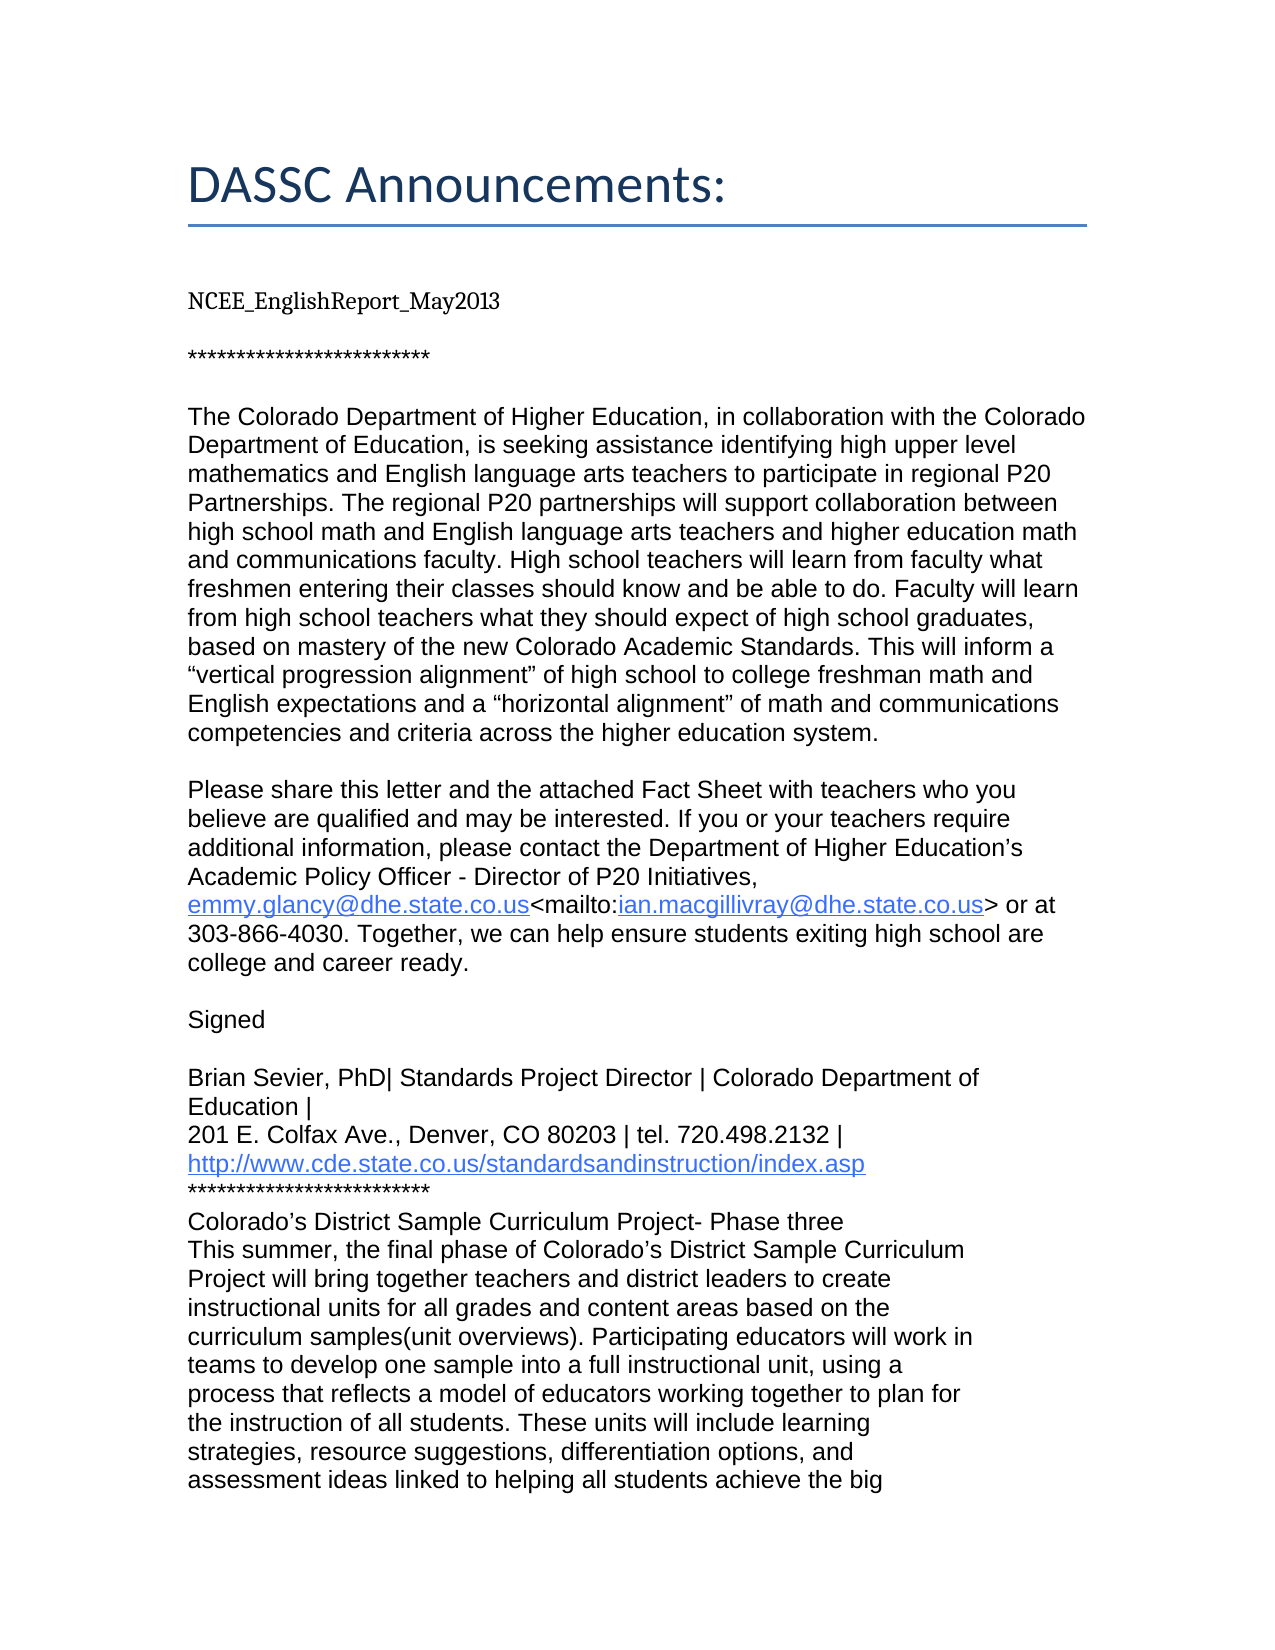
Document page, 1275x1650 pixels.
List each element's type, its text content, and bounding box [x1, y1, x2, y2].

text Brian Sevier, PhD| Standards Project Director | Colorado Department of Education | [187, 1063, 1087, 1120]
text instructional units for all grades and content areas based on the [187, 1293, 1087, 1322]
text Project will bring together teachers and district leaders to create [187, 1264, 1087, 1293]
text process that reflects a model of educators working together to plan for [187, 1379, 1087, 1408]
text ************************* [187, 344, 1087, 373]
text the instruction of all students. These units will include learning [187, 1408, 1087, 1437]
text NCEE_EnglishReport_May2013 [187, 287, 1087, 315]
text 201 E. Colfax Ave., Denver, CO 80203 | tel. 720.498.2132 | http://www.cde.state.co.us/standardsandinstruction/index.asp [187, 1120, 1087, 1178]
text strategies, resource suggestions, differentiation options, and [187, 1437, 1087, 1465]
text Signed [187, 1005, 1087, 1034]
text curriculum samples(unit overviews). Participating educators will work in [187, 1322, 1087, 1350]
text ************************* [187, 1178, 1087, 1207]
text The Colorado Department of Higher Education, in collaboration with the Colorado Department of Education, is seeking assistance identifying high upper level mathematics and English language arts teachers to participate in regional P20 Partnerships. The regional P20 partnerships will support collaboration between high school math and English language arts teachers and higher education math and communications faculty. High school teachers will learn from faculty what freshmen entering their classes should know and be able to do. Faculty will learn from high school teachers what they should expect of high school graduates, based on mastery of the new Colorado Academic Standards. This will inform a “vertical progression alignment” of high school to college freshman math and English expectations and a “horizontal alignment” of math and communications competencies and criteria across the higher education system. [187, 402, 1087, 747]
text This summer, the final phase of Colorado’s District Sample Curriculum [187, 1235, 1087, 1264]
text teams to develop one sample into a full instructional unit, using a [187, 1350, 1087, 1379]
text assessment ideas linked to helping all students achieve the big [187, 1465, 1087, 1494]
title DASSC Announcements: [187, 150, 1087, 227]
text Please share this letter and the attached Fact Sheet with teachers who you believe are qualified and may be interested. If you or your teachers require additional information, please contact the Department of Higher Education’s Academic Policy Officer - Director of P20 Initiatives, emmy.glancy@dhe.state.co.us<mailto:ian.macgillivray@dhe.state.co.us> or at 303-866-4030. Together, we can help ensure students exiting high school are college and career ready. [187, 775, 1087, 977]
text Colorado’s District Sample Curriculum Project- Phase three [187, 1207, 1087, 1235]
